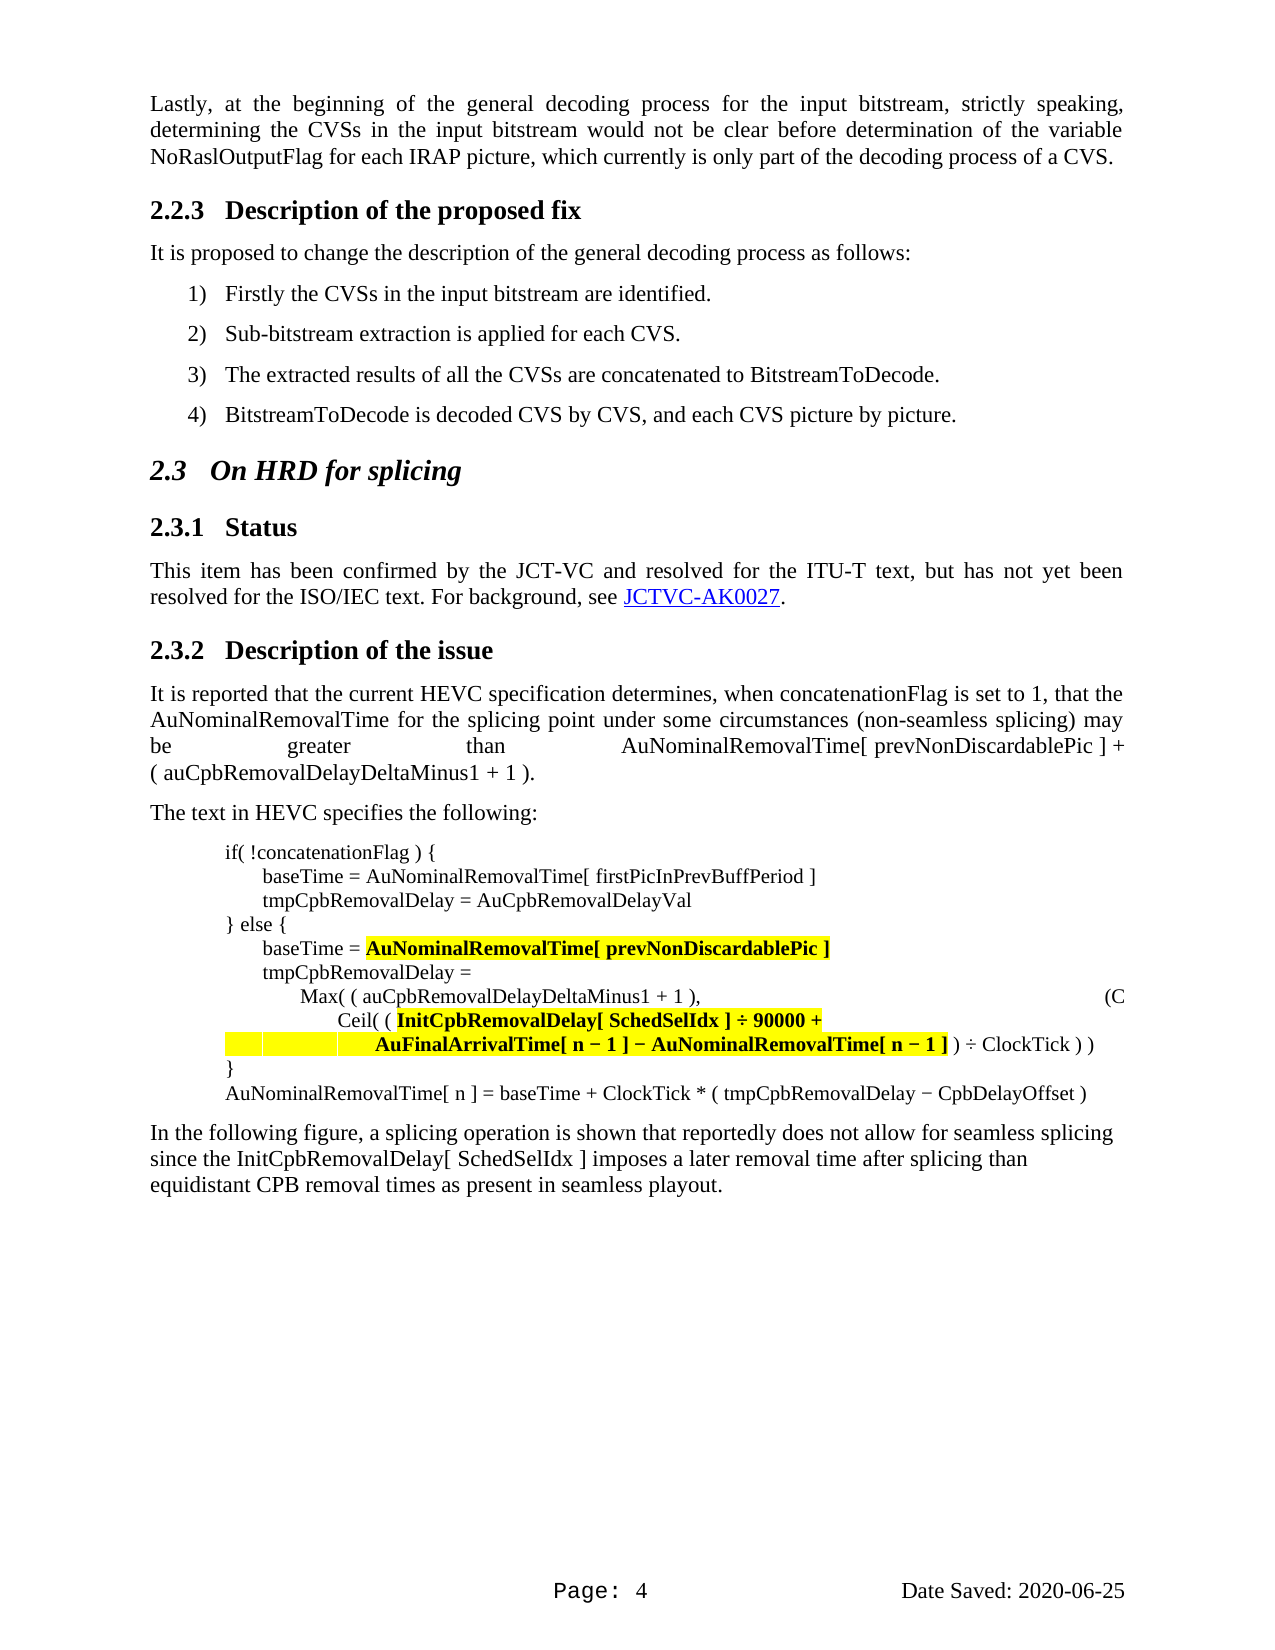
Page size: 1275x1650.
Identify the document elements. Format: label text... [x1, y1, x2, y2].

list The extracted results of all the CVSs are concatenated to BitstreamToDecode. [187, 361, 1125, 387]
subtitle Status [150, 511, 1125, 542]
list Firstly the CVSs in the input bitstream are identified. [187, 280, 1125, 306]
subtitle Description of the issue [150, 634, 1125, 666]
subtitle Description of the proposed fix [150, 194, 1125, 225]
text if( !concatenationFlag ) { baseTime = AuNominalRemovalTime[ firstPicInPrevBuffPeriod ] tmpCpbRemovalDelay = AuCpbRemovalDelayVal } else { baseTime = AuNominalRemovalTime[ prevNonDiscardablePic ] tmpCpbRemovalDelay = Max( ( auCpbRemovalDelayDeltaMinus1 + 1 ), (C-10) Ceil( ( InitCpbRemovalDelay[ SchedSelIdx ] ÷ 90000 + AuFinalArrivalTime[ n − 1 ] − AuNominalRemovalTime[ n − 1 ] ) ÷ ClockTick ) ) } AuNominalRemovalTime[ n ] = baseTime + ClockTick * ( tmpCpbRemovalDelay − CpbDelayOffset ) [225, 840, 1125, 1104]
list BitstreamToDecode is decoded CVS by CVS, and each CVS picture by picture. [187, 401, 1125, 428]
text In the following figure, a splicing operation is shown that reportedly does not allow for seamless splicing since the InitCpbRemovalDelay[ SchedSelIdx ] imposes a later removal time after splicing than equidistant CPB removal times as present in seamless playout. [150, 1119, 1125, 1198]
text The text in HEVC specifies the following: [150, 799, 1125, 826]
text It is reported that the current HEVC specification determines, when concatenationFlag is set to 1, that the AuNominalRemovalTime for the splicing point under some circumstances (non-seamless splicing) may be greater than AuNominalRemovalTime[ prevNonDiscardablePic ] + ( auCpbRemovalDelayDeltaMinus1 + 1 ). [150, 680, 1125, 785]
subtitle On HRD for splicing [150, 453, 1125, 486]
list This item has been confirmed by the JCT-VC and resolved for the ITU-T text, but has not yet been resolved for the ISO/IEC text. For background, see JCTVC-AK0027. [150, 557, 1125, 609]
list Sub-bitstream extraction is applied for each CVS. [187, 320, 1125, 347]
list It is proposed to change the description of the general decoding process as follows: [150, 239, 1125, 266]
list Lastly, at the beginning of the general decoding process for the input bitstream, strictly speaking, determining the CVSs in the input bitstream would not be clear before determination of the variable NoRaslOutputFlag for each IRAP picture, which currently is only part of the decoding process of a CVS. [150, 90, 1125, 169]
